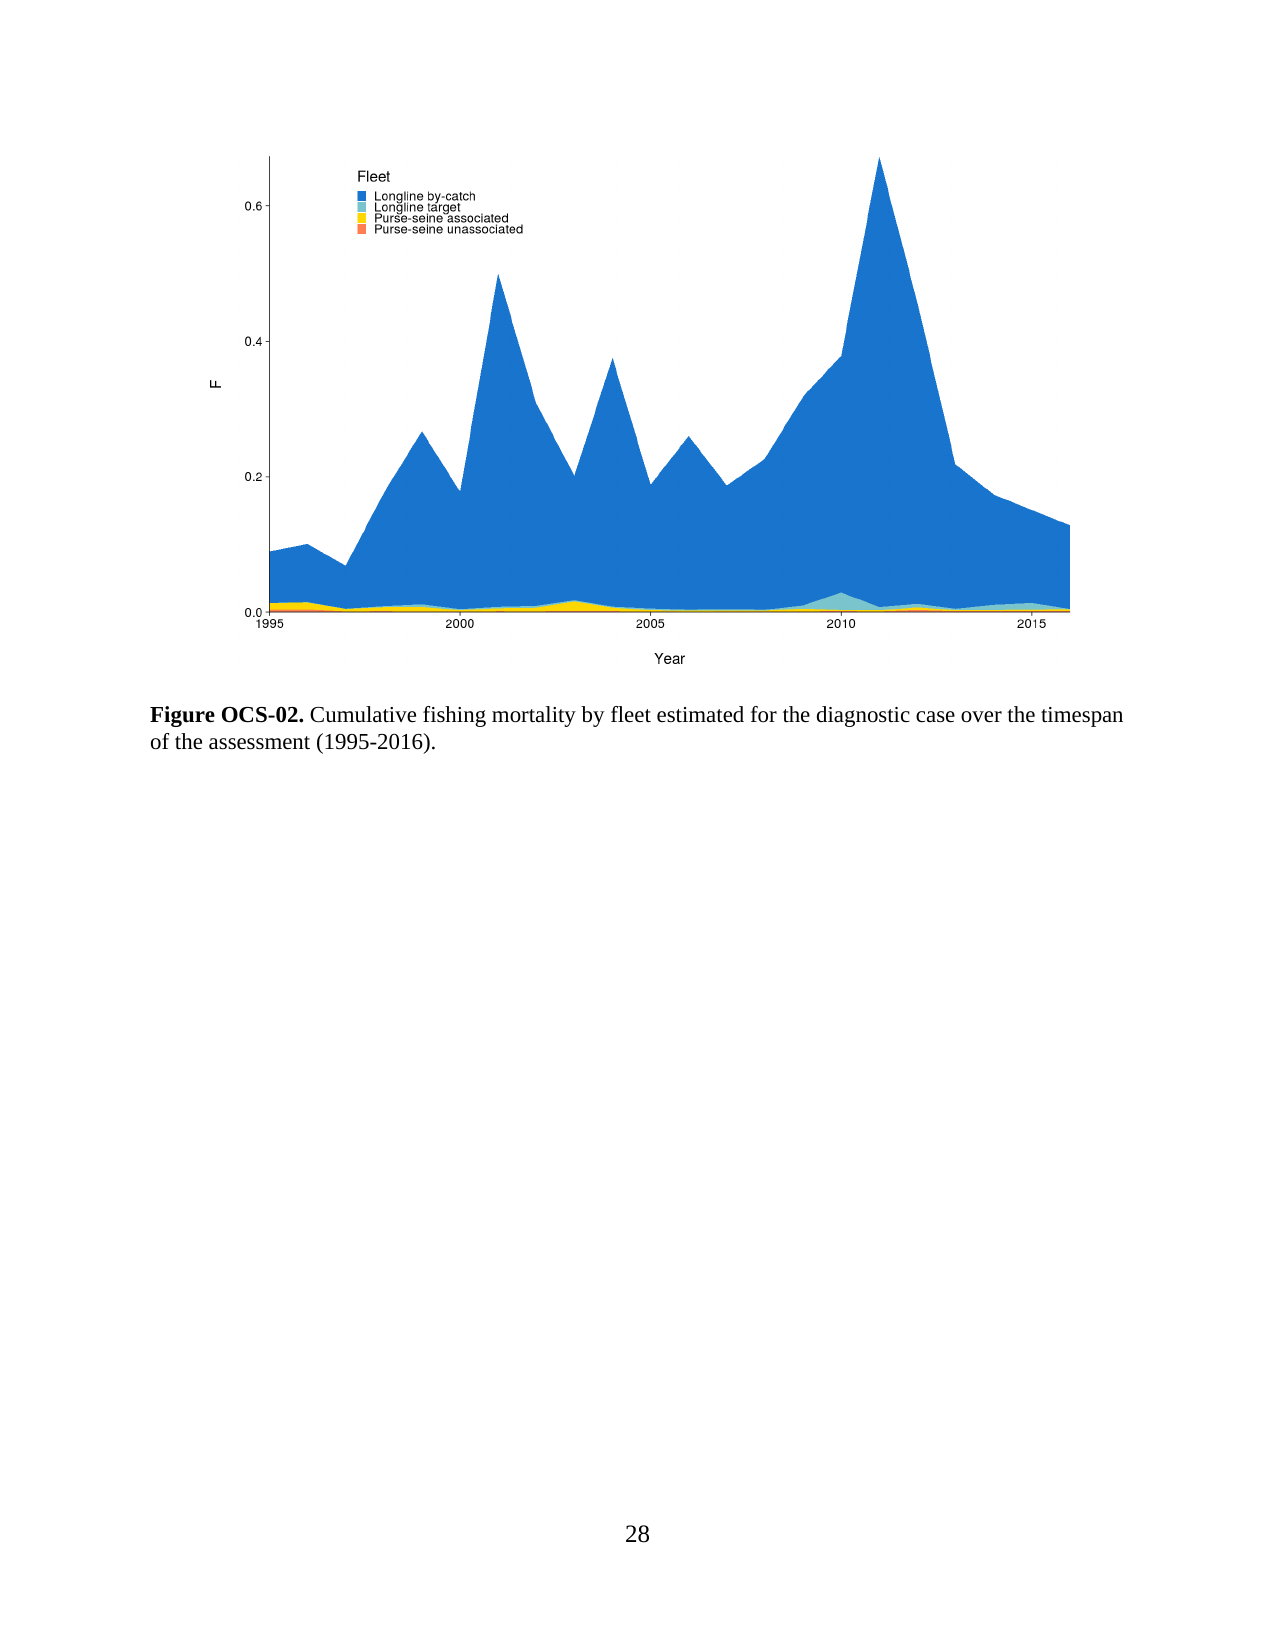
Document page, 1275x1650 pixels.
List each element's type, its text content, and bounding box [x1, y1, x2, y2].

text Figure OCS-02. Cumulative fishing mortality by fleet estimated for the diagnostic case over the timespan of the assessment (1995-2016). [150, 701, 1125, 754]
picture [198, 150, 1077, 675]
